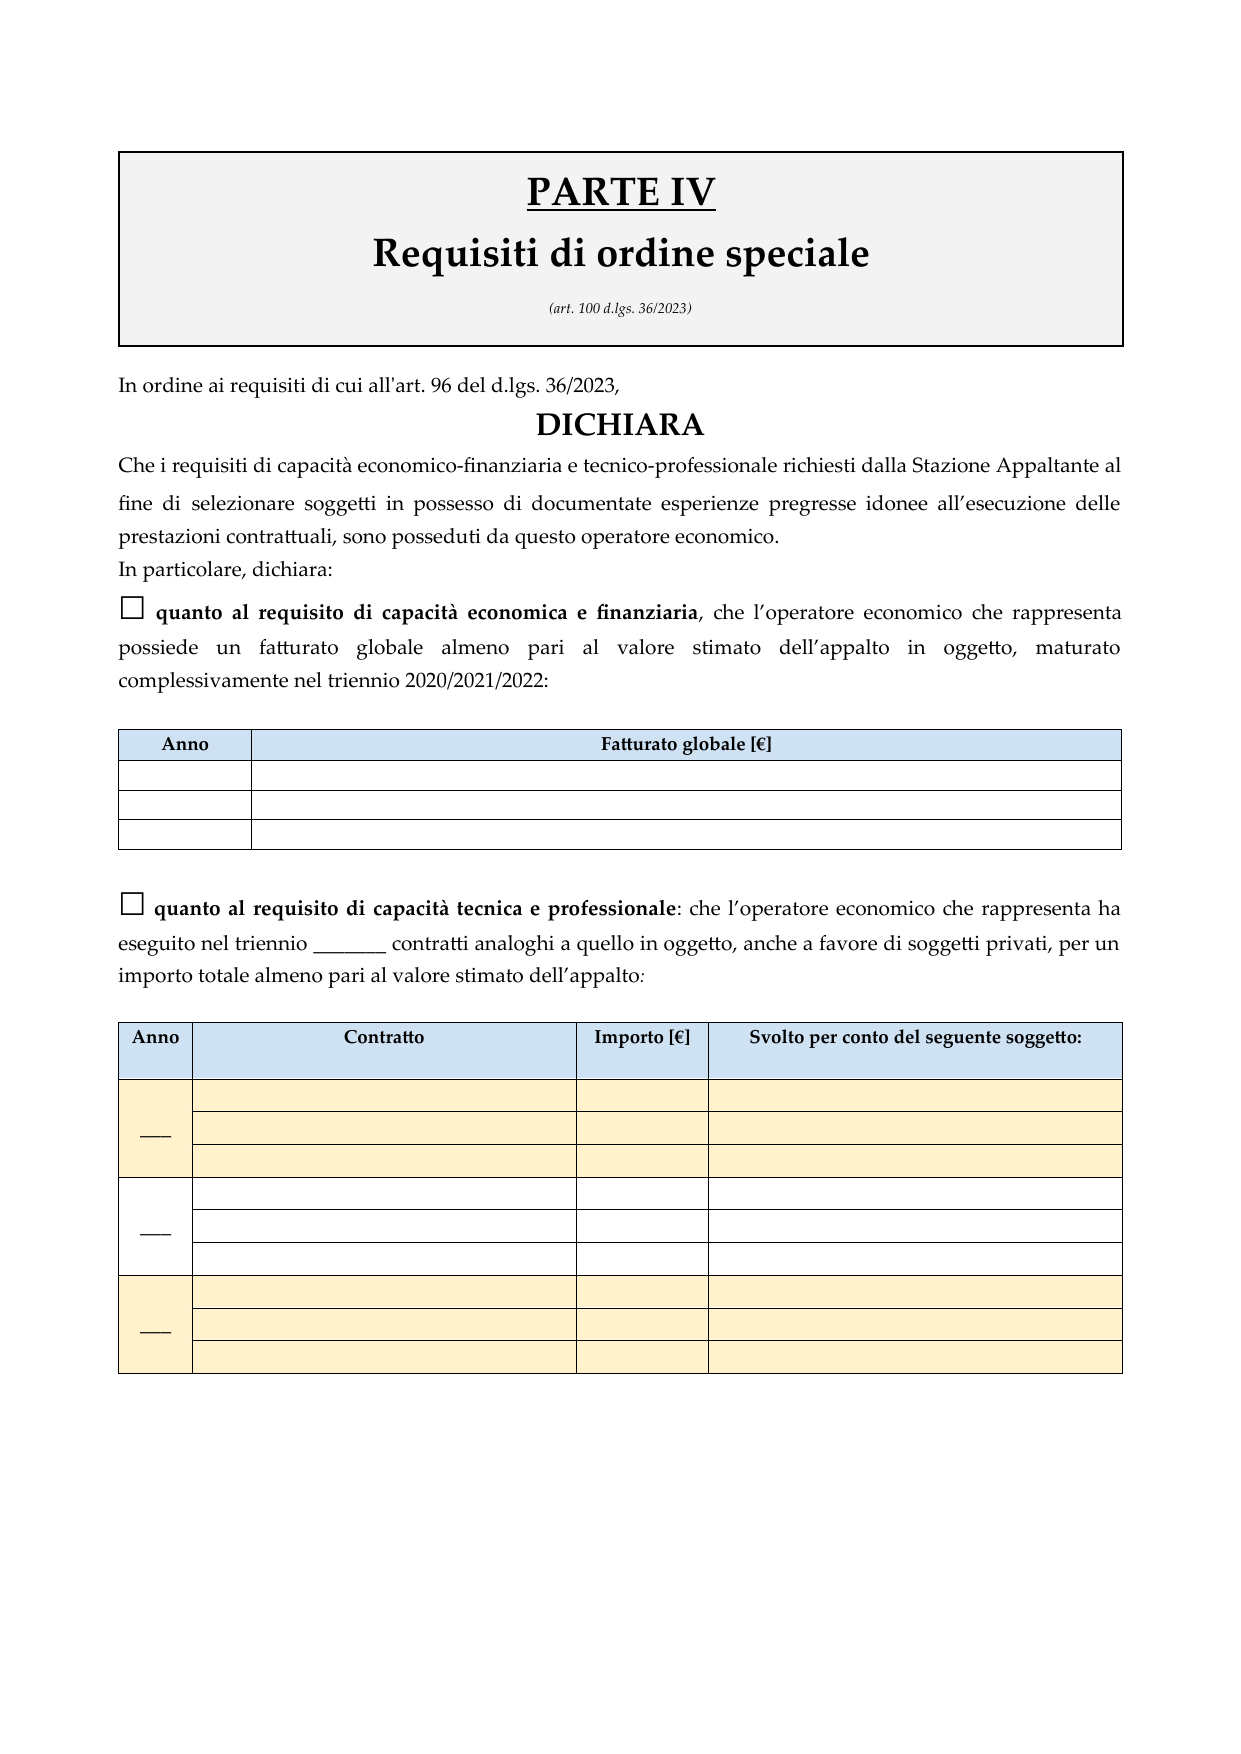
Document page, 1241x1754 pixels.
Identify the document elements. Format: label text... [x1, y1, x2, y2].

table_cell [577, 1112, 708, 1144]
table_cell [709, 1309, 1122, 1340]
table_cell [577, 1080, 708, 1111]
text ☐ quanto al requisito di capacità economica e finanziaria, che l’operatore economico che rappresenta possiede un fatturato globale almeno pari al valore stimato dell’appalto in oggetto, maturato complessivamente nel triennio 2020/2021/2022: [118, 586, 1122, 693]
table_cell [577, 1145, 708, 1177]
table_cell [252, 791, 1121, 819]
table_cell [193, 1210, 576, 1242]
text In ordine ai requisiti di cui all'art. 96 del d.lgs. 36/2023, [118, 370, 1122, 398]
table_cell [252, 761, 1121, 789]
text In particolare, dichiara: [118, 554, 1122, 582]
table_cell [709, 1210, 1122, 1242]
table_cell [709, 1112, 1122, 1144]
table_cell [193, 1243, 576, 1275]
table_cell [119, 761, 251, 789]
table_header Anno [119, 730, 251, 760]
text Che i requisiti di capacità economico-finanziaria e tecnico-professionale richiesti dalla Stazione Appaltante al fine di selezionare soggetti in possesso di documentate esperienze pregresse idonee all’esecuzione delle prestazioni contrattuali, sono posseduti da questo operatore economico. [118, 451, 1122, 550]
table_cell [193, 1112, 576, 1144]
table_cell [252, 820, 1121, 849]
table_cell [193, 1178, 576, 1209]
table_header Fatturato globale [€] [252, 730, 1121, 760]
table_cell [119, 820, 251, 849]
table_cell [193, 1276, 576, 1307]
table_cell ___ [119, 1080, 192, 1177]
table_cell [709, 1178, 1122, 1209]
table_cell [577, 1210, 708, 1242]
table_cell [577, 1178, 708, 1209]
table_cell ___ [119, 1178, 192, 1275]
table_header Anno [119, 1023, 192, 1078]
table_cell [577, 1309, 708, 1340]
text DICHIARA [118, 402, 1122, 444]
table_header PARTE IV Requisiti di ordine speciale (art. 100 d.lgs. 36/2023) [120, 153, 1122, 345]
text ☐ quanto al requisito di capacità tecnica e professionale: che l’operatore economico che rappresenta ha eseguito nel triennio _______ contratti analoghi a quello in oggetto, anche a favore di soggetti privati, per un importo totale almeno pari al valore stimato dell’appalto: [118, 882, 1122, 989]
table_header Contratto [193, 1023, 576, 1078]
table_cell [577, 1243, 708, 1275]
table_cell [709, 1243, 1122, 1275]
table_cell [193, 1080, 576, 1111]
table_cell [193, 1309, 576, 1340]
table_cell [709, 1080, 1122, 1111]
table_cell [709, 1276, 1122, 1307]
table_cell [709, 1145, 1122, 1177]
table_cell [193, 1341, 576, 1373]
table_header Svolto per conto del seguente soggetto: [709, 1023, 1122, 1078]
table_cell [709, 1341, 1122, 1373]
table_header Importo [€] [577, 1023, 708, 1078]
table_cell [577, 1341, 708, 1373]
table_cell [577, 1276, 708, 1307]
table_cell [193, 1145, 576, 1177]
table_cell [119, 791, 251, 819]
table_cell ___ [119, 1276, 192, 1373]
